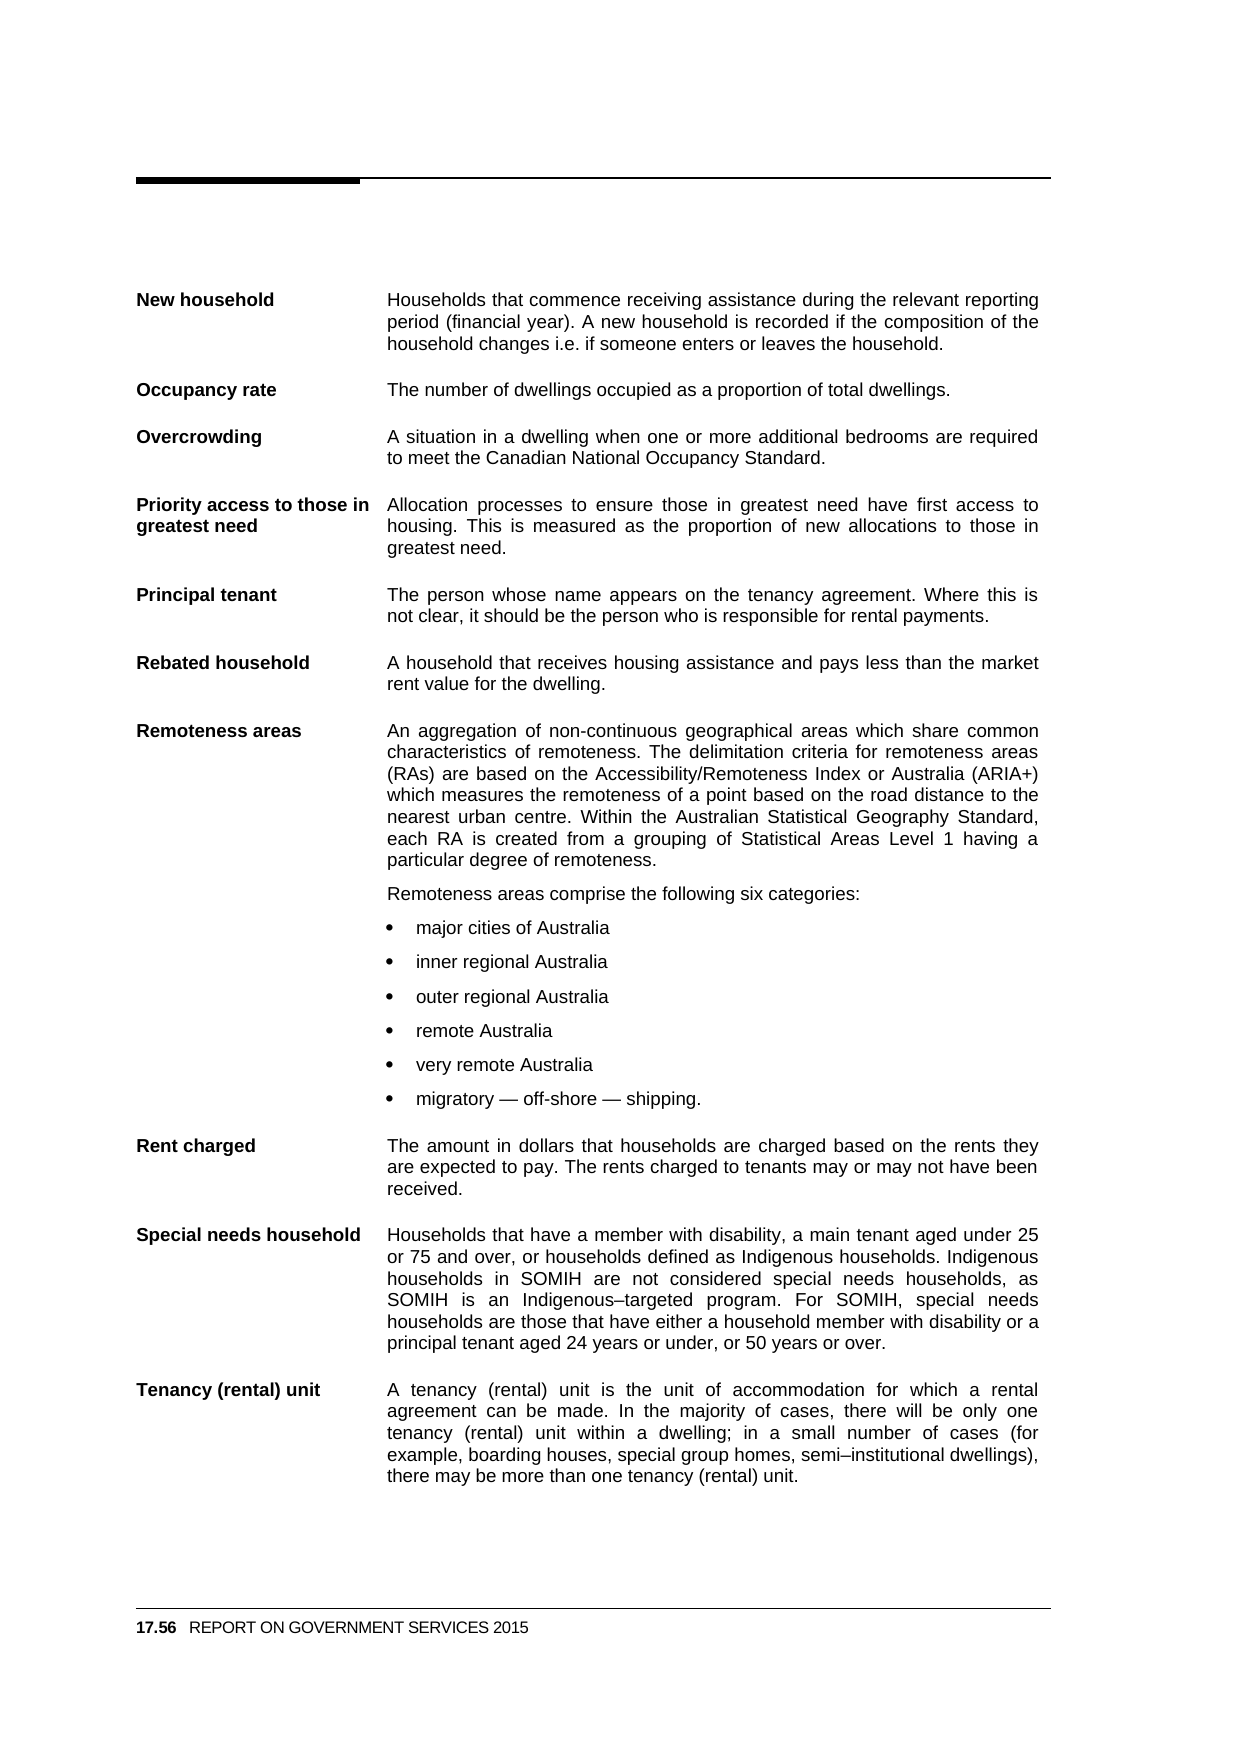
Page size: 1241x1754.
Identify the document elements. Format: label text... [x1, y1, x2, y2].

table_cell A situation in a dwelling when one or more additional bedrooms are required to meet the Canadian National Occupancy Standard. [386, 413, 1051, 481]
table_header Households that commence receiving assistance during the relevant reporting period (financial year). A new household is recorded if the composition of the household changes i.e. if someone enters or leaves the household. [386, 277, 1051, 366]
table_cell Allocation processes to ensure those in greatest need have first access to housing. This is measured as the proportion of new allocations to those in greatest need. [386, 481, 1051, 571]
table_cell An aggregation of non-continuous geographical areas which share common characteristics of remoteness. The delimitation criteria for remoteness areas (RAs) are based on the Accessibility/Remoteness Index or Australia (ARIA+) which measures the remoteness of a point based on the road distance to the nearest urban centre. Within the Australian Statistical Geography Standard, each RA is created from a grouping of Statistical Areas Level 1 having a particular degree of remoteness. Remoteness areas comprise the following six categories: major cities of Australia inner regional Australia outer regional Australia remote Australia very remote Australia migratory — off-shore — shipping. [386, 707, 1051, 1122]
table_cell The amount in dollars that households are charged based on the rents they are expected to pay. The rents charged to tenants may or may not have been received. [386, 1122, 1051, 1212]
table_cell Tenancy (rental) unit [135, 1366, 386, 1499]
table_cell Special needs household [135, 1212, 386, 1366]
table_cell A household that receives housing assistance and pays less than the market rent value for the dwelling. [386, 639, 1051, 707]
table_cell Remoteness areas [135, 707, 386, 1122]
table_cell Occupancy rate [135, 366, 386, 413]
table_cell Overcrowding [135, 413, 386, 481]
table_cell The person whose name appears on the tenancy agreement. Where this is not clear, it should be the person who is responsible for rental payments. [386, 571, 1051, 639]
table_cell The number of dwellings occupied as a proportion of total dwellings. [386, 366, 1051, 413]
table_cell A tenancy (rental) unit is the unit of accommodation for which a rental agreement can be made. In the majority of cases, there will be only one tenancy (rental) unit within a dwelling; in a small number of cases (for example, boarding houses, special group homes, semi–institutional dwellings), there may be more than one tenancy (rental) unit. [386, 1366, 1051, 1499]
table_cell Priority access to those in greatest need [135, 481, 386, 571]
table_cell Rent charged [135, 1122, 386, 1212]
table_cell Rebated household [135, 639, 386, 707]
table_cell Principal tenant [135, 571, 386, 639]
table_cell Households that have a member with disability, a main tenant aged under 25 or 75 and over, or households defined as Indigenous households. Indigenous households in SOMIH are not considered special needs households, as SOMIH is an Indigenous–targeted program. For SOMIH, special needs households are those that have either a household member with disability or a principal tenant aged 24 years or under, or 50 years or over. [386, 1212, 1051, 1366]
table_header New household [135, 277, 386, 366]
